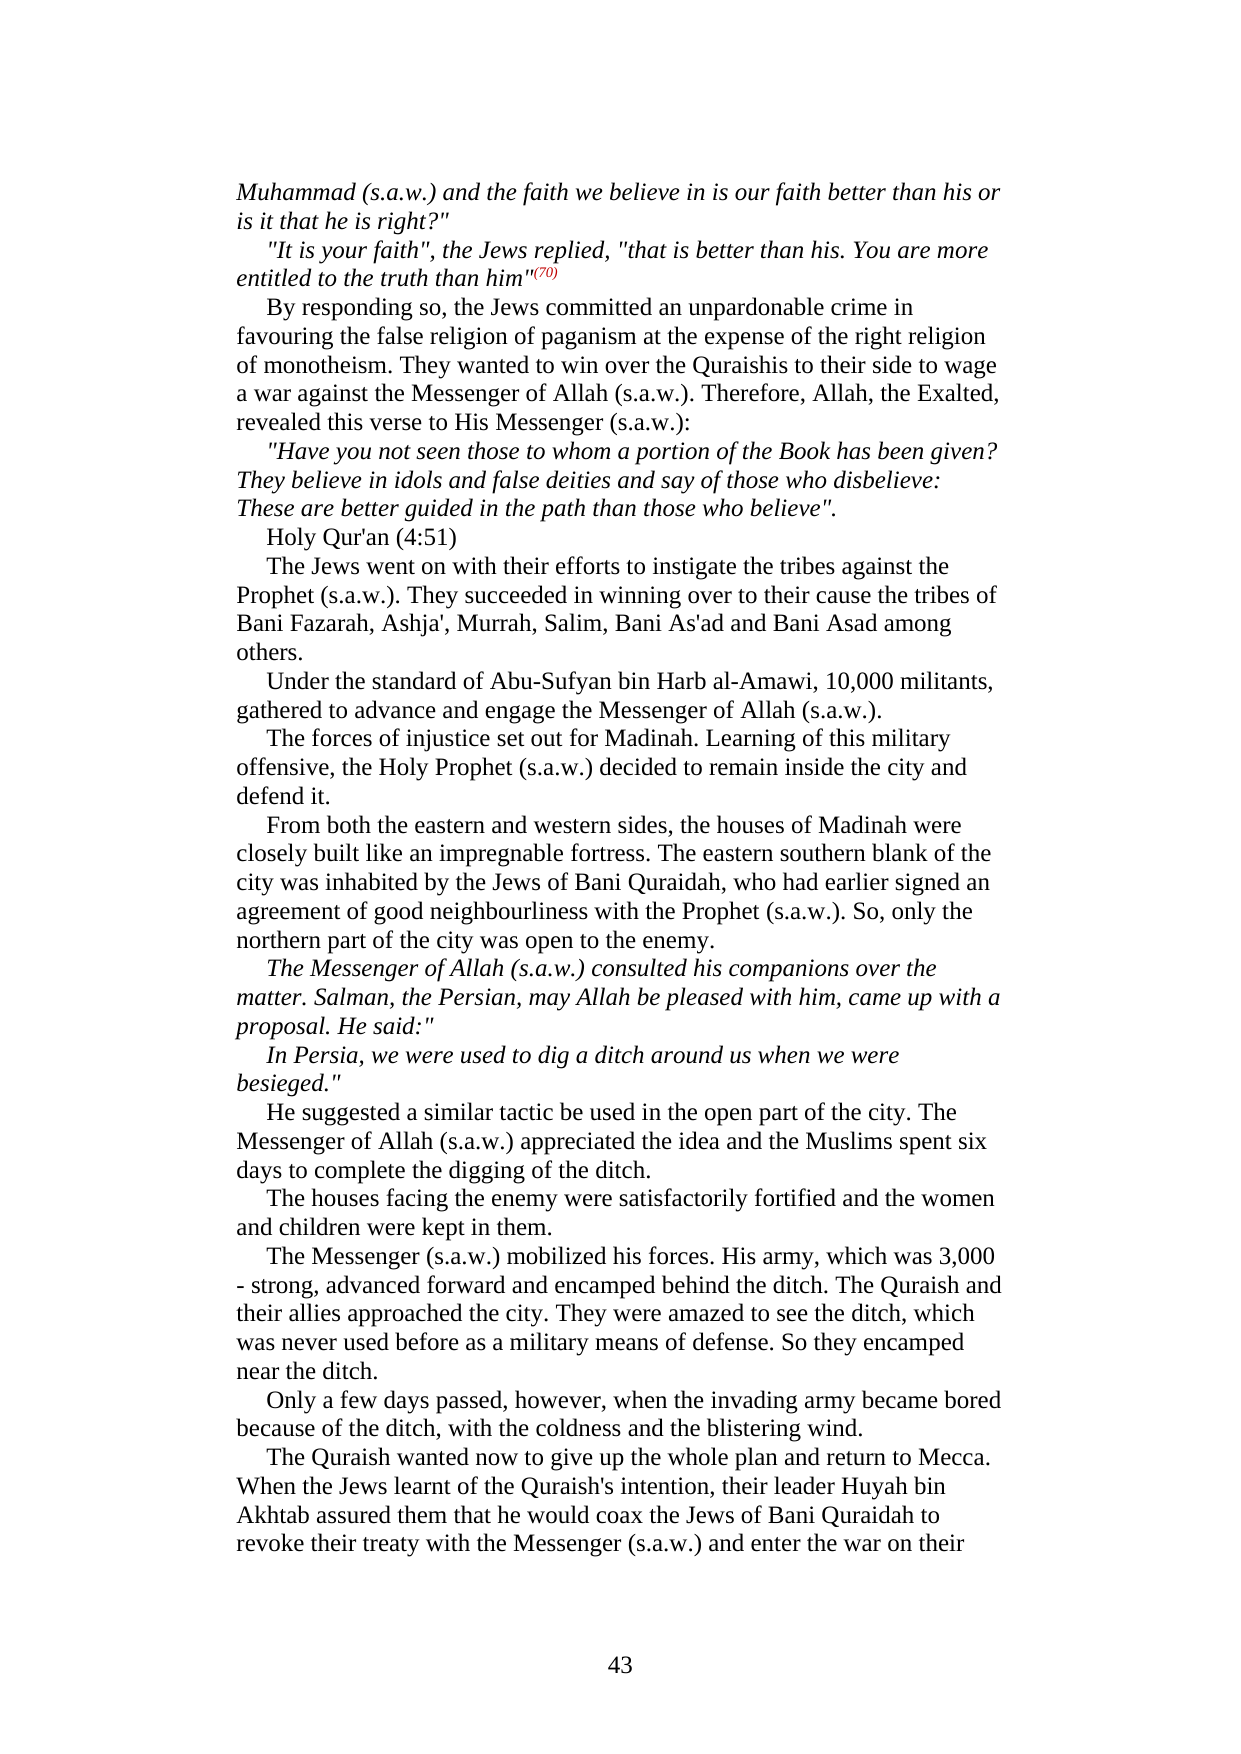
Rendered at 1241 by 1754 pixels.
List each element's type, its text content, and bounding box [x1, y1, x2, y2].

text In Persia, we were used to dig a ditch around us when we were besieged." [236, 1040, 1004, 1097]
text The Messenger (s.a.w.) mobilized his forces. His army, which was 3,000 - strong, advanced forward and encamped behind the ditch. The Quraish and their allies approached the city. They were amazed to see the ditch, which was never used before as a military means of defense. So they encamped near the ditch. [236, 1241, 1004, 1385]
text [236, 177, 1004, 235]
text Holy Qur'an (4:51) [236, 522, 1004, 551]
text Under the standard of Abu-Sufyan bin Harb al-Amawi, 10,000 militants, gathered to advance and engage the Messenger of Allah (s.a.w.). [236, 666, 1004, 723]
text "It is your faith", the Jews replied, "that is better than his. You are more entitled to the truth than him"(70) [236, 235, 1004, 292]
text He suggested a similar tactic be used in the open part of the city. The Messenger of Allah (s.a.w.) appreciated the idea and the Muslims spent six days to complete the digging of the ditch. [236, 1097, 1004, 1183]
text From both the eastern and western sides, the houses of Madinah were closely built like an impregnable fortress. The eastern southern blank of the city was inhabited by the Jews of Bani Quraidah, who had earlier signed an agreement of good neighbourliness with the Prophet (s.a.w.). So, only the northern part of the city was open to the enemy. [236, 810, 1004, 953]
text The forces of injustice set out for Madinah. Learning of this military offensive, the Holy Prophet (s.a.w.) decided to remain inside the city and defend it. [236, 723, 1004, 810]
text Only a few days passed, however, when the invading army became bored because of the ditch, with the coldness and the blistering wind. [236, 1385, 1004, 1442]
text The Jews went on with their efforts to instigate the tribes against the Prophet (s.a.w.). They succeeded in winning over to their cause the tribes of Bani Fazarah, Ashja', Murrah, Salim, Bani As'ad and Bani Asad among others. [236, 551, 1004, 666]
text By responding so, the Jews committed an unpardonable crime in favouring the false religion of paganism at the expense of the right religion of monotheism. They wanted to win over the Quraishis to their side to wage a war against the Messenger of Allah (s.a.w.). Therefore, Allah, the Exalted, revealed this verse to His Messenger (s.a.w.): [236, 292, 1004, 436]
text The Messenger of Allah (s.a.w.) consulted his companions over the matter. Salman, the Persian, may Allah be pleased with him, came up with a proposal. He said:" [236, 953, 1004, 1040]
text The houses facing the enemy were satisfactorily fortified and the women and children were kept in them. [236, 1183, 1004, 1241]
text "Have you not seen those to whom a portion of the Book has been given? They believe in idols and false deities and say of those who disbelieve: These are better guided in the path than those who believe". [236, 436, 1004, 522]
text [236, 1442, 1004, 1557]
